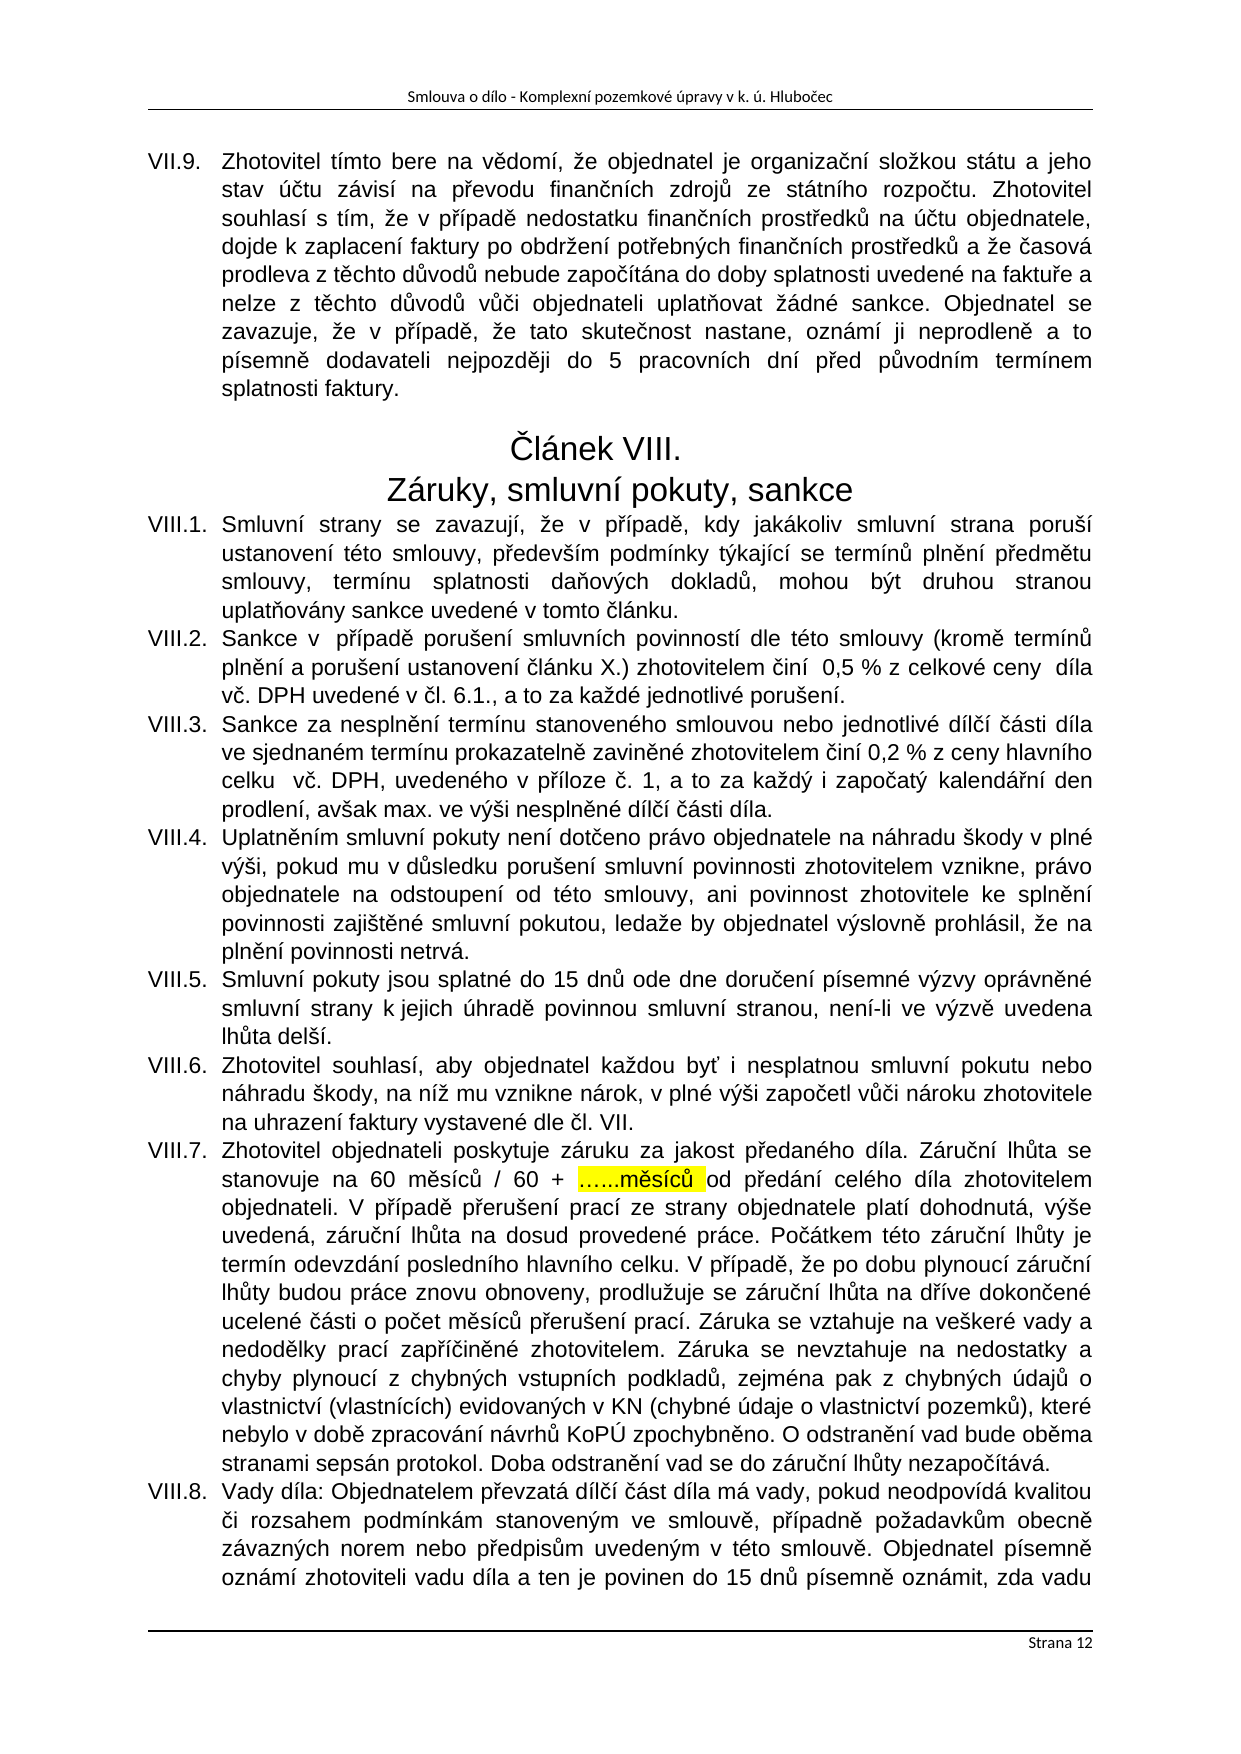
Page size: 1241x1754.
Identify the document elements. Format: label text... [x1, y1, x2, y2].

list Zhotovitel souhlasí, aby objednatel každou byť i nesplatnou smluvní pokutu nebo náhradu škody, na níž mu vznikne nárok, v plné výši započetl vůči nároku zhotovitele na uhrazení faktury vystavené dle čl. VII. [148, 1052, 1093, 1135]
list Zhotovitel tímto bere na vědomí, že objednatel je organizační složkou státu a jeho stav účtu závisí na převodu finančních zdrojů ze státního rozpočtu. Zhotovitel souhlasí s tím, že v případě nedostatku finančních prostředků na účtu objednatele, dojde k zaplacení faktury po obdržení potřebných finančních prostředků a že časová prodleva z těchto důvodů nebude započítána do doby splatnosti uvedené na faktuře a nelze z těchto důvodů vůči objednateli uplatňovat žádné sankce. Objednatel se zavazuje, že v případě, že tato skutečnost nastane, oznámí ji neprodleně a to písemně dodavateli nejpozději do 5 pracovních dní před původním termínem splatnosti faktury. [148, 148, 1093, 401]
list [148, 1478, 1093, 1590]
list Zhotovitel objednateli poskytuje záruku za jakost předaného díla. Záruční lhůta se stanovuje na 60 měsíců / 60 + …...měsíců od předání celého díla zhotovitelem objednateli. V případě přerušení prací ze strany objednatele platí dohodnutá, výše uvedená, záruční lhůta na dosud provedené práce. Počátkem této záruční lhůty je termín odevzdání posledního hlavního celku. V případě, že po dobu plynoucí záruční lhůty budou práce znovu obnoveny, prodlužuje se záruční lhůta na dříve dokončené ucelené části o počet měsíců přerušení prací. Záruka se vztahuje na veškeré vady a nedodělky prací zapříčiněné zhotovitelem. Záruka se nevztahuje na nedostatky a chyby plynoucí z chybných vstupních podkladů, zejména pak z chybných údajů o vlastnictví (vlastnících) evidovaných v KN (chybné údaje o vlastnictví pozemků), které nebylo v době zpracování návrhů KoPÚ zpochybněno. O odstranění vad bude oběma stranami sepsán protokol. Doba odstranění vad se do záruční lhůty nezapočítává. [148, 1137, 1093, 1476]
list Smluvní pokuty jsou splatné do 15 dnů ode dne doručení písemné výzvy oprávněné smluvní strany k jejich úhradě povinnou smluvní stranou, není-li ve výzvě uvedena lhůta delší. [148, 966, 1093, 1050]
list Sankce v případě porušení smluvních povinností dle této smlouvy (kromě termínů plnění a porušení ustanovení článku X.) zhotovitelem činí 0,5 % z celkové ceny díla vč. DPH uvedené v čl. 6.1., a to za každé jednotlivé porušení. [148, 625, 1093, 708]
subtitle Záruky, smluvní pokuty, sankce [148, 428, 1093, 508]
list Sankce za nesplnění termínu stanoveného smlouvou nebo jednotlivé dílčí části díla ve sjednaném termínu prokazatelně zaviněné zhotovitelem činí 0,2 % z ceny hlavního celku vč. DPH, uvedeného v příloze č. 1, a to za každý i započatý kalendářní den prodlení, avšak max. ve výši nesplněné dílčí části díla. [148, 711, 1093, 822]
list Smluvní strany se zavazují, že v případě, kdy jakákoliv smluvní strana poruší ustanovení této smlouvy, především podmínky týkající se termínů plnění předmětu smlouvy, termínu splatnosti daňových dokladů, mohou být druhou stranou uplatňovány sankce uvedené v tomto článku. [148, 511, 1093, 623]
list Uplatněním smluvní pokuty není dotčeno právo objednatele na náhradu škody v plné výši, pokud mu v důsledku porušení smluvní povinnosti zhotovitelem vznikne, právo objednatele na odstoupení od této smlouvy, ani povinnost zhotovitele ke splnění povinnosti zajištěné smluvní pokutou, ledaže by objednatel výslovně prohlásil, že na plnění povinnosti netrvá. [148, 824, 1093, 964]
